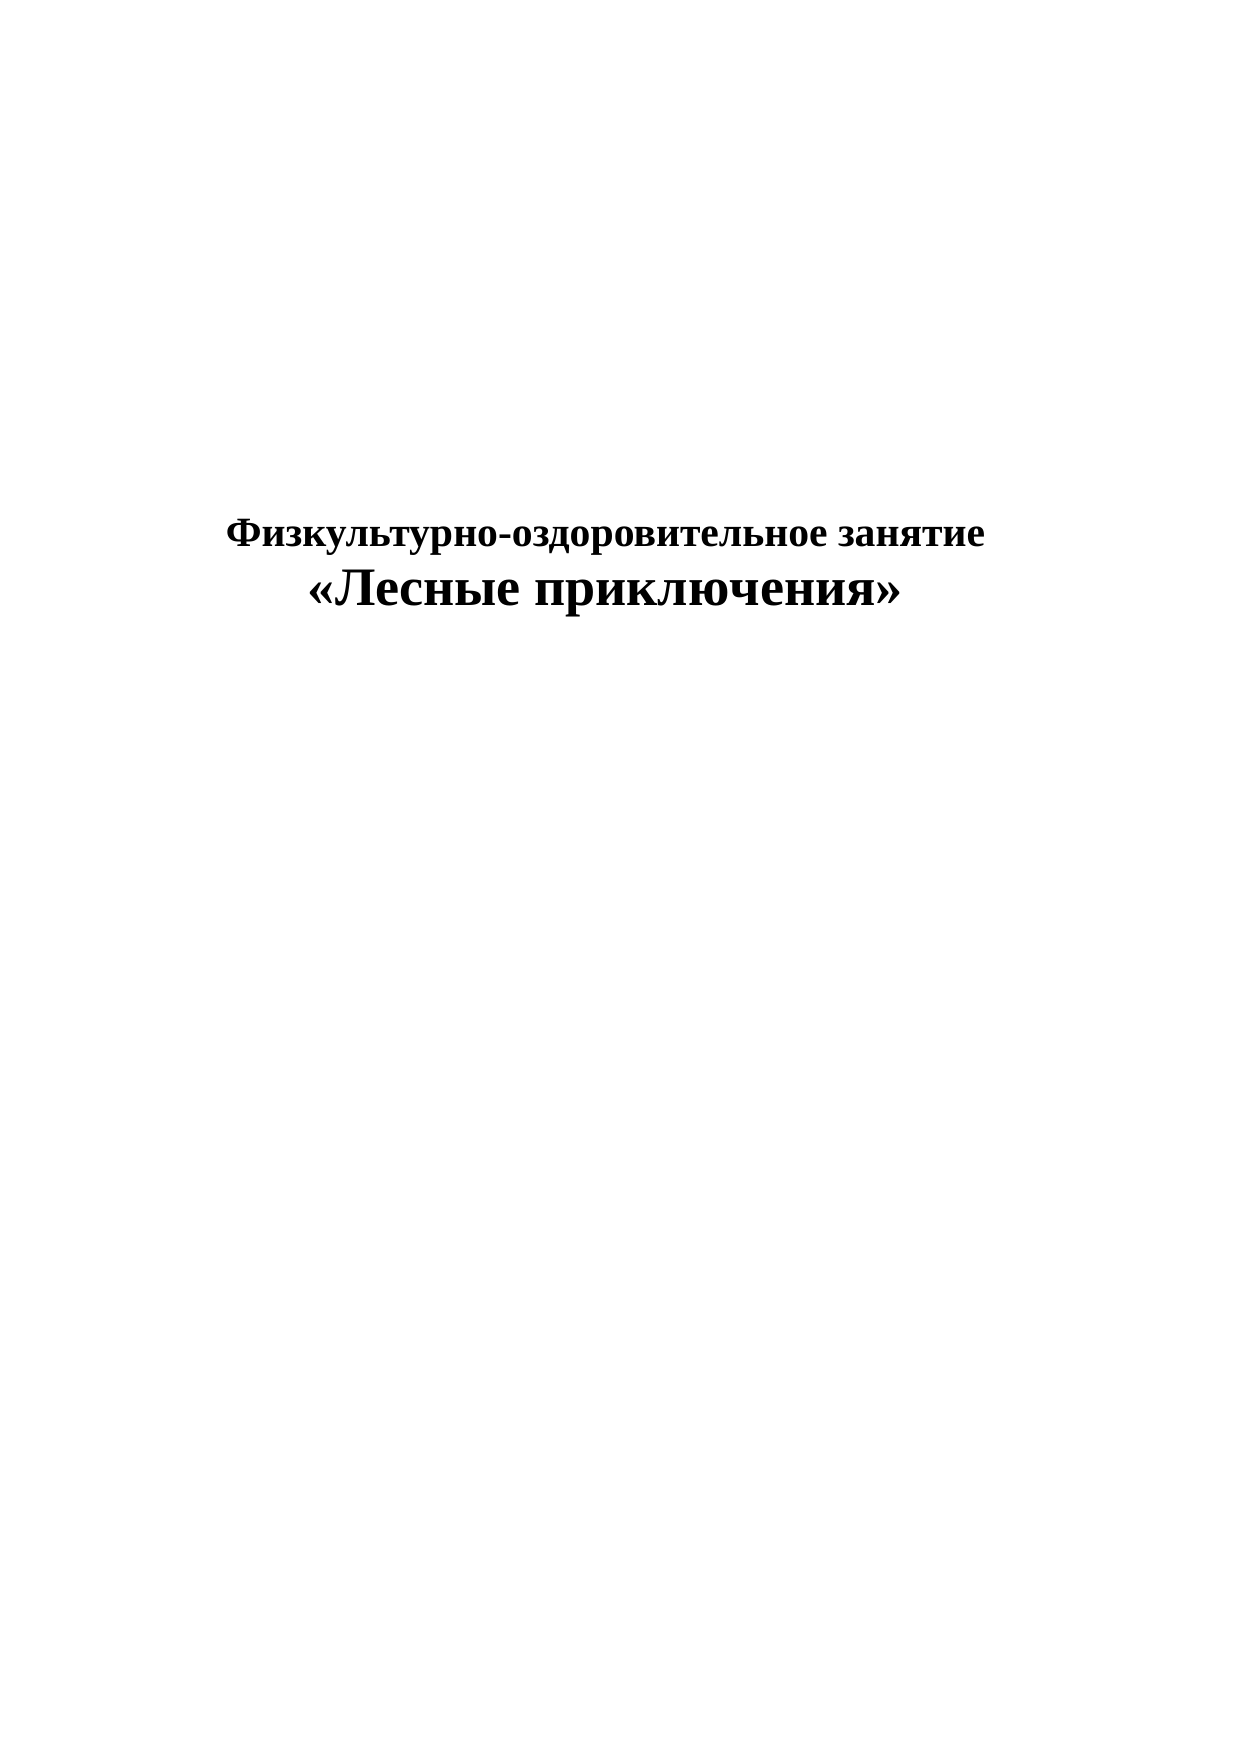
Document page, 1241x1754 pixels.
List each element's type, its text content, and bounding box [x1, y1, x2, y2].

text Физкультурно-оздоровительное занятие [59, 507, 1152, 555]
text «Лесные приключения» [59, 555, 1152, 617]
